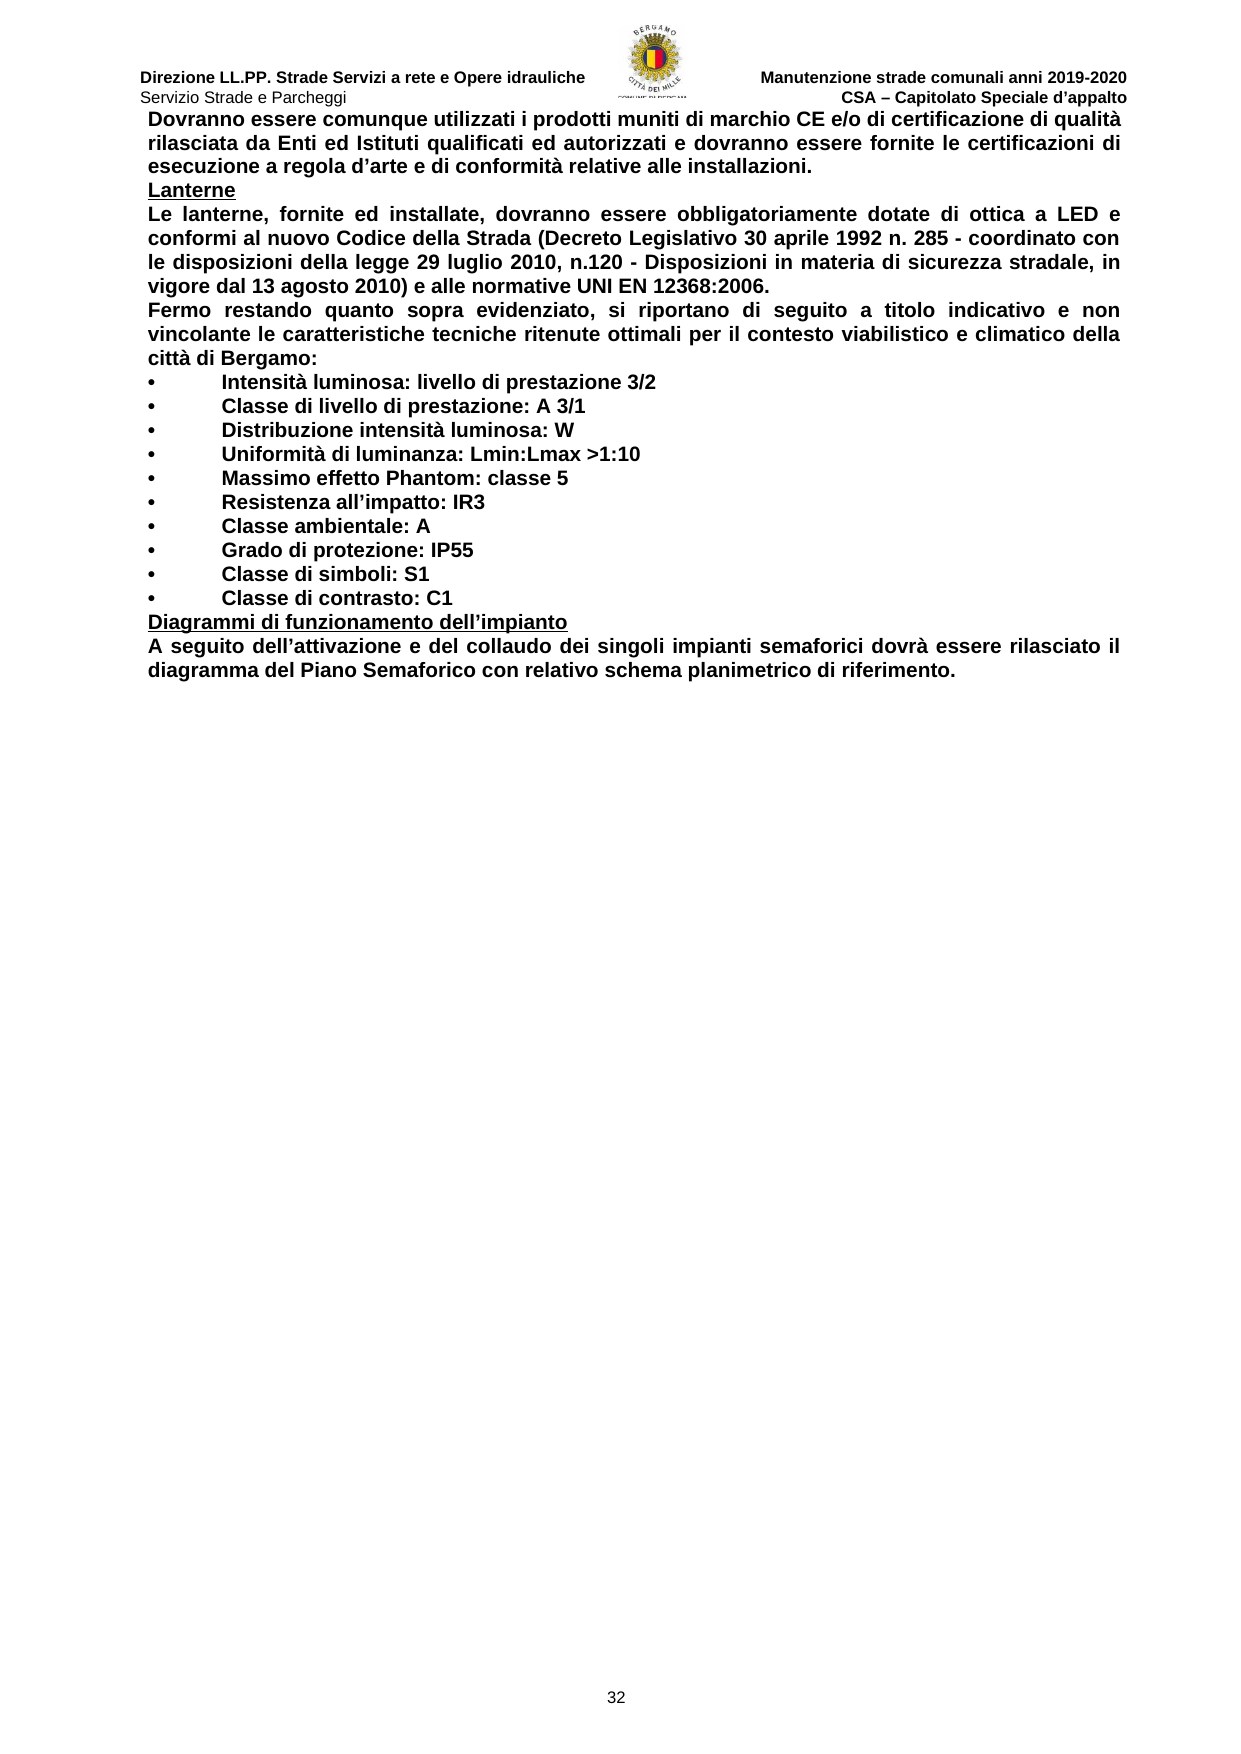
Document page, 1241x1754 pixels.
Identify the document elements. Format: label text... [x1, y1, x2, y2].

text • Massimo effetto Phantom: classe 5 [148, 466, 1122, 490]
text Le lanterne, fornite ed installate, dovranno essere obbligatoriamente dotate di ottica a LED e conformi al nuovo Codice della Strada (Decreto Legislativo 30 aprile 1992 n. 285 - coordinato con le disposizioni della legge 29 luglio 2010, n.120 - Disposizioni in materia di sicurezza stradale, in vigore dal 13 agosto 2010) e alle normative UNI EN 12368:2006. [148, 202, 1122, 298]
text • Distribuzione intensità luminosa: W [148, 418, 1122, 442]
text • Classe di livello di prestazione: A 3/1 [148, 394, 1122, 418]
text • Uniformità di luminanza: Lmin:Lmax >1:10 [148, 442, 1122, 466]
subtitle Diagrammi di funzionamento dell’impianto [148, 609, 1122, 633]
text Dovranno essere comunque utilizzati i prodotti muniti di marchio CE e/o di certificazione di qualità rilasciata da Enti ed Istituti qualificati ed autorizzati e dovranno essere fornite le certificazioni di esecuzione a regola d’arte e di conformità relative alle installazioni. [148, 106, 1122, 178]
text • Classe di simboli: S1 [148, 562, 1122, 586]
subtitle Lanterne [148, 178, 1122, 202]
text • Classe di contrasto: C1 [148, 586, 1122, 609]
text A seguito dell’attivazione e del collaudo dei singoli impianti semaforici dovrà essere rilasciato il diagramma del Piano Semaforico con relativo schema planimetrico di riferimento. [148, 633, 1122, 681]
text • Classe ambientale: A [148, 514, 1122, 538]
text • Resistenza all’impatto: IR3 [148, 490, 1122, 514]
text Fermo restando quanto sopra evidenziato, si riportano di seguito a titolo indicativo e non vincolante le caratteristiche tecniche ritenute ottimali per il contesto viabilistico e climatico della città di Bergamo: [148, 298, 1122, 370]
text • Grado di protezione: IP55 [148, 538, 1122, 562]
picture [617, 25, 687, 97]
text • Intensità luminosa: livello di prestazione 3/2 [148, 370, 1122, 394]
